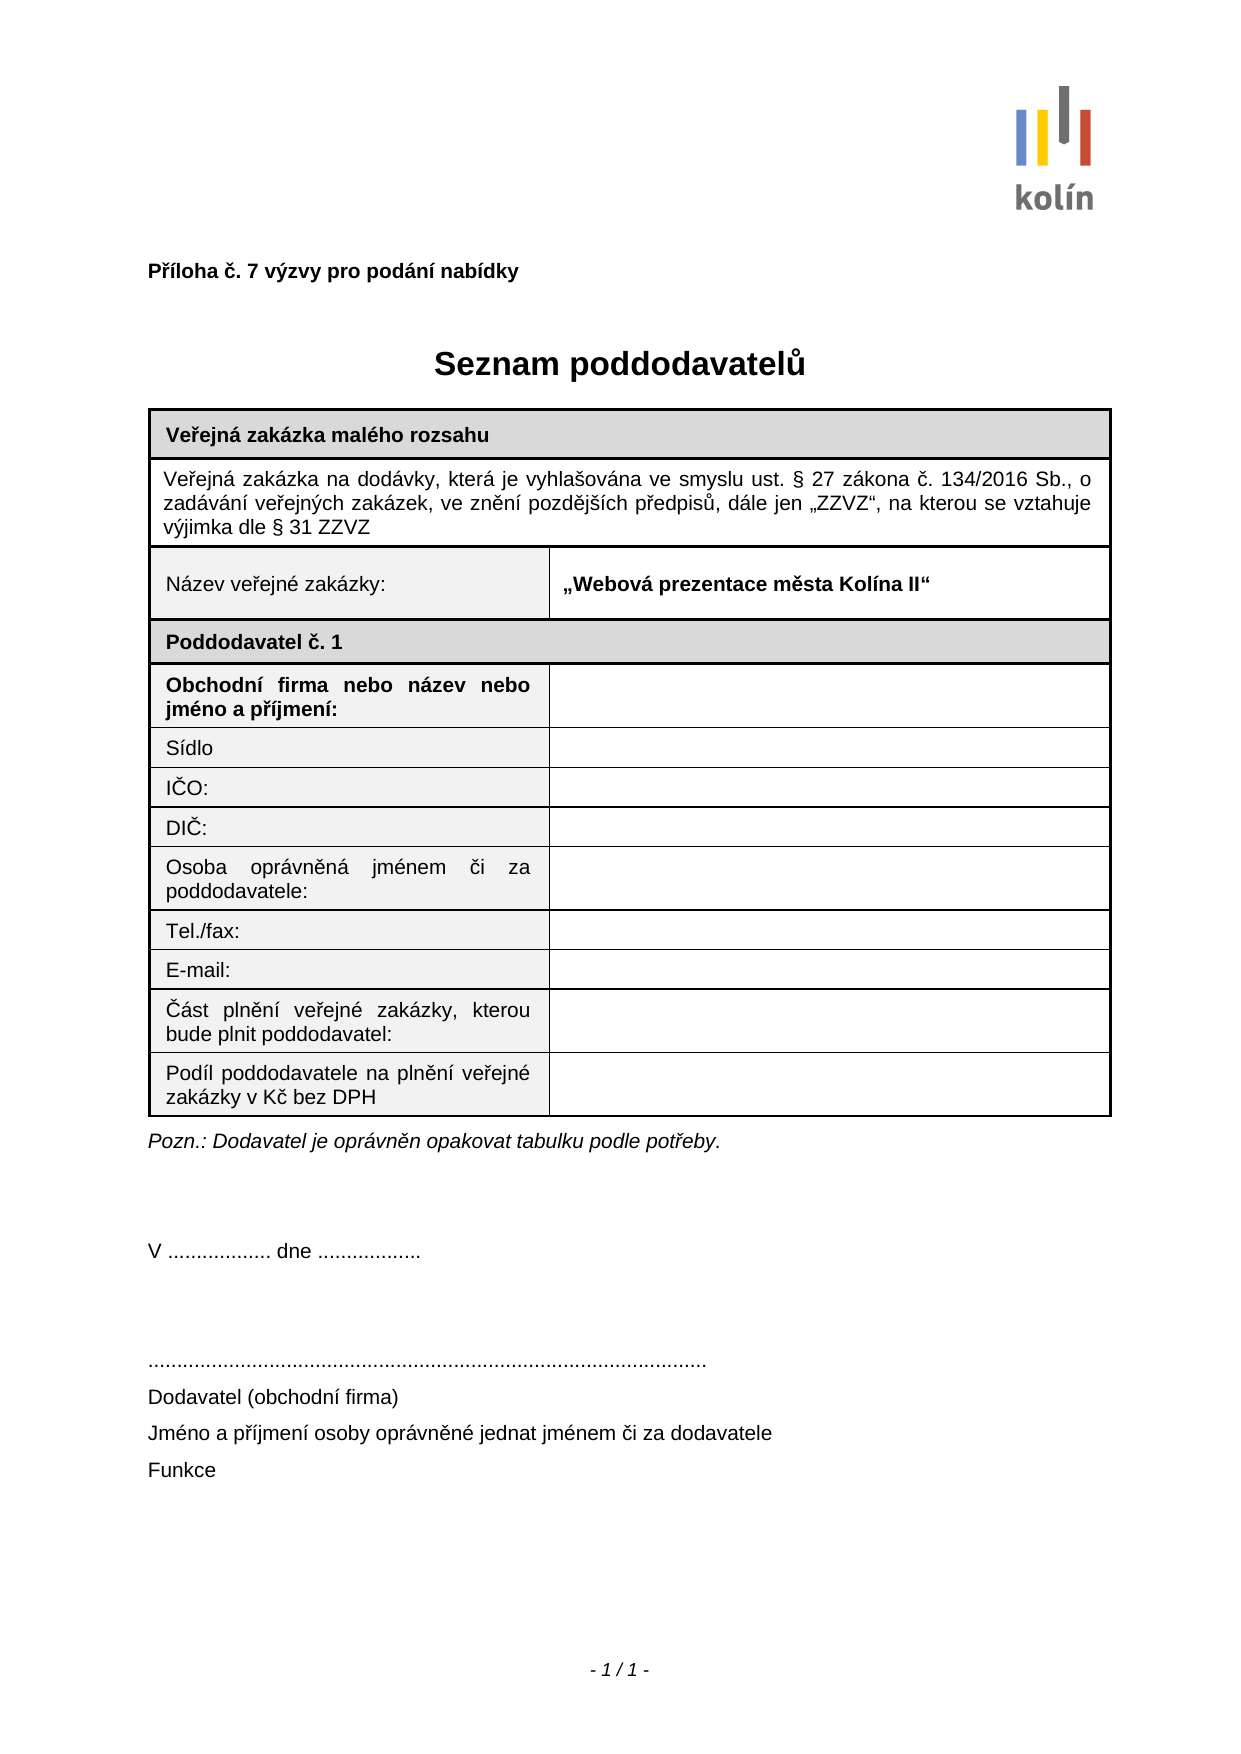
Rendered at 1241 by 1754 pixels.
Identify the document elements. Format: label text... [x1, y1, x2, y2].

text Pozn.: Dodavatel je oprávněn opakovat tabulku podle potřeby. [148, 1129, 1093, 1153]
table_cell [550, 808, 1109, 846]
table_cell [550, 950, 1109, 988]
table_cell Obchodní firma nebo název nebo jméno a příjmení: [151, 665, 549, 727]
table_header Veřejná zakázka malého rozsahu [151, 411, 1109, 457]
table_cell [550, 728, 1109, 766]
table_cell Veřejná zakázka na dodávky, která je vyhlašována ve smyslu ust. § 27 zákona č. 134/2016 Sb., o zadávání veřejných zakázek, ve znění pozdějších předpisů, dále jen „ZZVZ“, na kterou se vztahuje výjimka dle § 31 ZZVZ [151, 460, 1109, 545]
text Dodavatel (obchodní firma) [148, 1384, 1093, 1408]
table_cell [550, 1053, 1109, 1115]
text Funkce [148, 1457, 1093, 1481]
table_cell [550, 847, 1109, 909]
table_cell Část plnění veřejné zakázky, kterou bude plnit poddodavatel: [151, 990, 549, 1052]
text Příloha č. 7 výzvy pro podání nabídky [148, 259, 1093, 283]
table_cell Název veřejné zakázky: [151, 548, 549, 618]
text Seznam poddodavatelů [148, 344, 1093, 383]
table_cell [550, 768, 1109, 806]
table_cell [550, 990, 1109, 1052]
text Jméno a příjmení osoby oprávněné jednat jménem či za dodavatele [148, 1421, 1093, 1445]
table_cell [550, 911, 1109, 949]
table_cell „Webová prezentace města Kolína II“ [550, 548, 1109, 618]
table_cell Osoba oprávněná jménem či za poddodavatele: [151, 847, 549, 909]
table_cell IČO: [151, 768, 549, 806]
text V .................. dne .................. [148, 1239, 1093, 1263]
table_cell Sídlo [151, 728, 549, 766]
table_cell Podíl poddodavatele na plnění veřejné zakázky v Kč bez DPH [151, 1053, 549, 1115]
picture [1016, 86, 1093, 210]
table_cell DIČ: [151, 808, 549, 846]
table_cell Tel./fax: [151, 911, 549, 949]
text ................................................................................................. [148, 1348, 1093, 1372]
table_cell Poddodavatel č. 1 [151, 621, 1109, 662]
table_cell E-mail: [151, 950, 549, 988]
table_cell [550, 665, 1109, 727]
